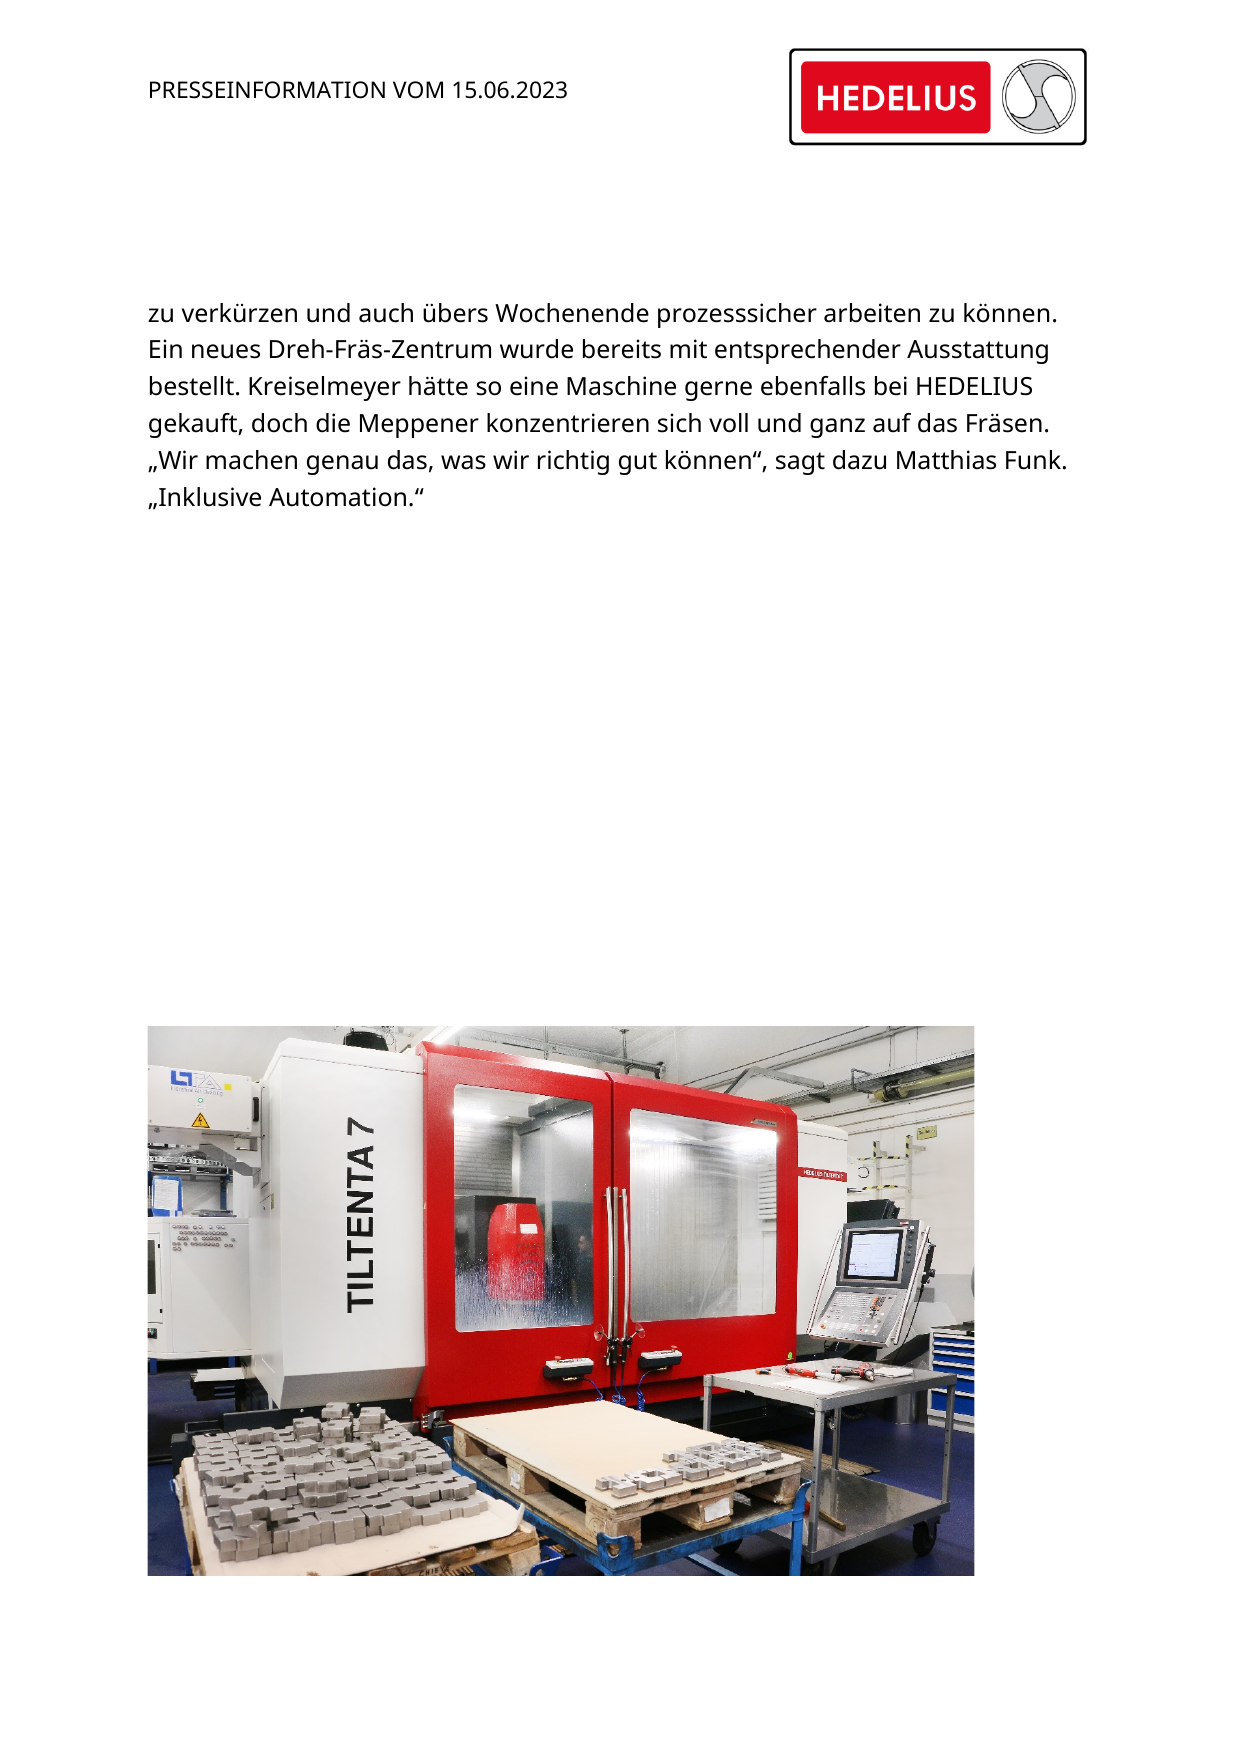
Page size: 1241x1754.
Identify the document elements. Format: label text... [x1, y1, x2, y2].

picture [147, 1026, 975, 1576]
picture [783, 42, 1090, 149]
